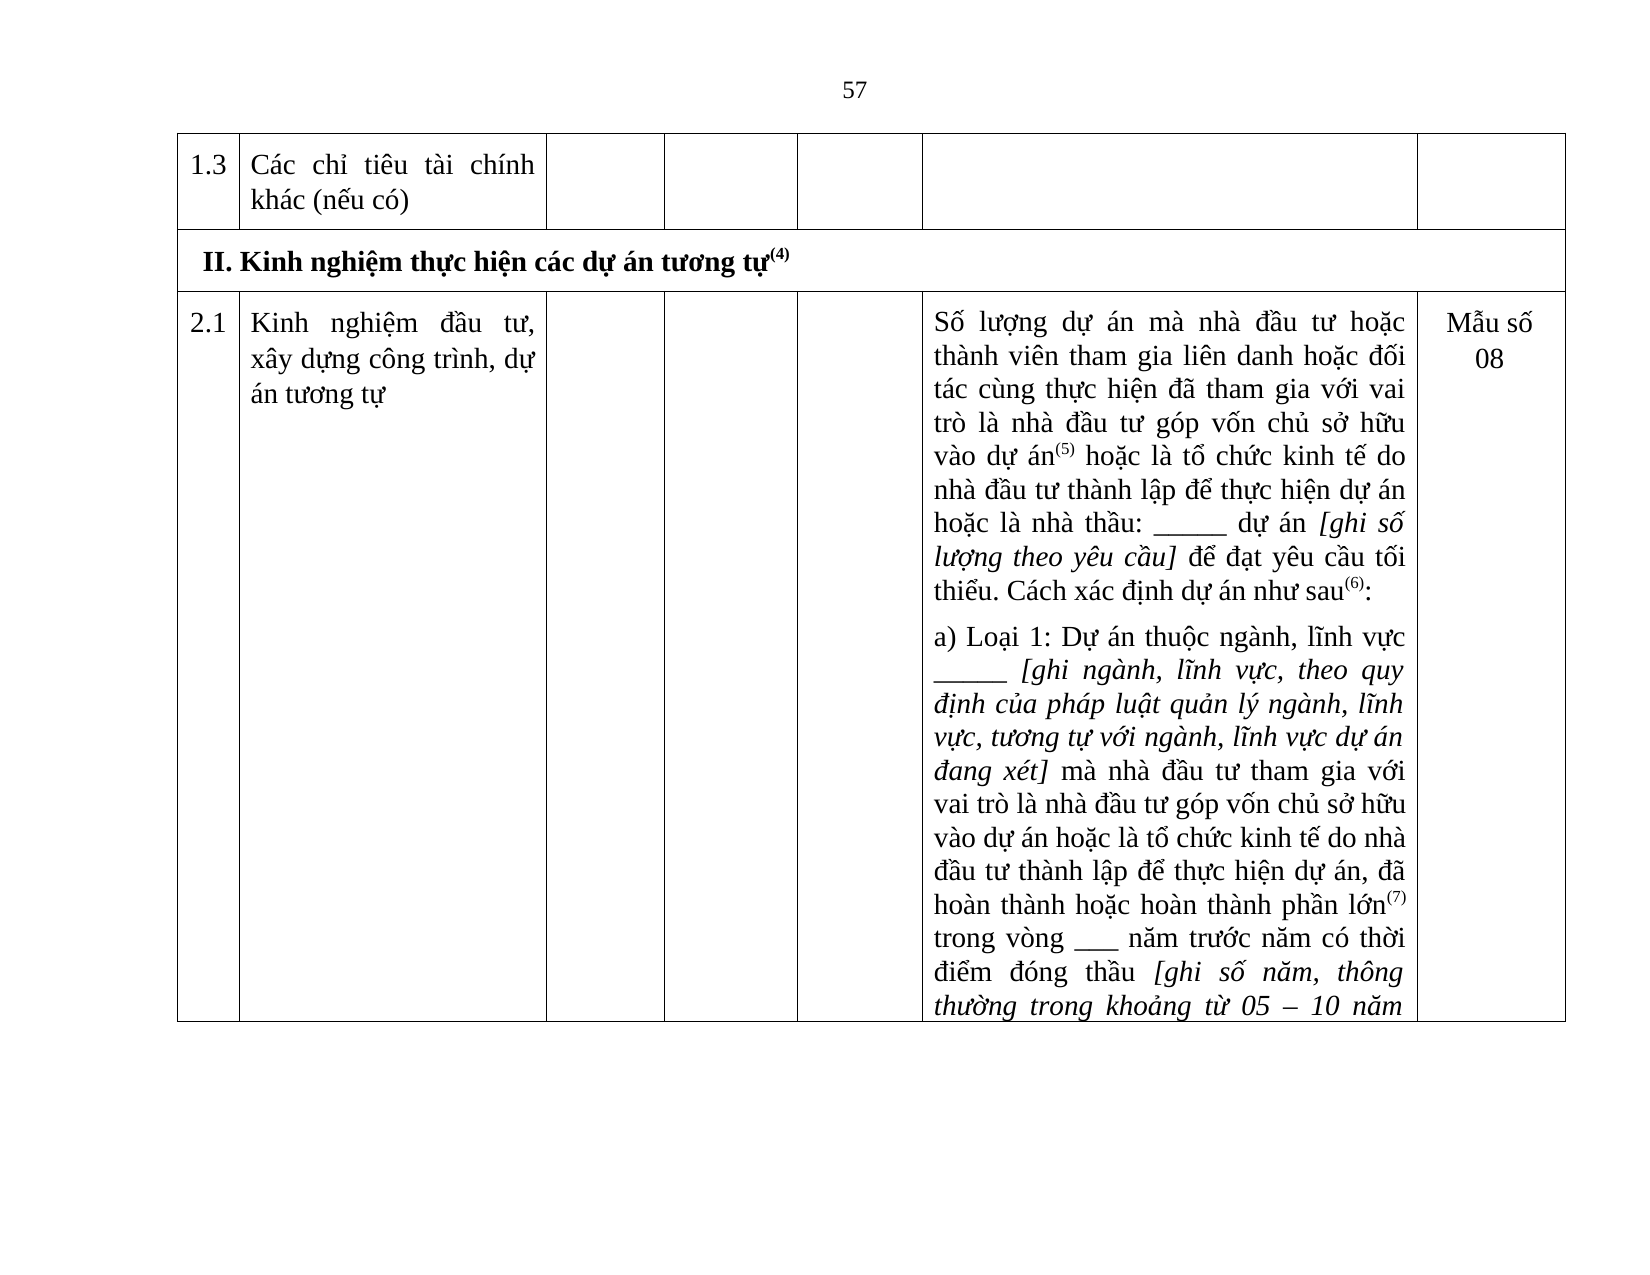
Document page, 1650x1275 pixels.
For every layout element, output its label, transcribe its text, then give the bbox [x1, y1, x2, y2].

table_cell [547, 292, 664, 1021]
table_cell [1418, 134, 1565, 229]
table_cell Các chỉ tiêu tài chính khác (nếu có) [240, 134, 546, 229]
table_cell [240, 292, 546, 1021]
table_cell [798, 292, 922, 1021]
table_cell [665, 134, 797, 229]
table_cell [798, 134, 922, 229]
table_cell Mẫu số 08 [1418, 292, 1565, 1021]
table_cell [923, 134, 1417, 229]
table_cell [923, 292, 1417, 1021]
table_cell 1.3 [178, 134, 239, 229]
table_cell [665, 292, 797, 1021]
table_cell [547, 134, 664, 229]
table_cell 2.1 [178, 292, 239, 1021]
table_cell II. Kinh nghiệm thực hiện các dự án tương tự(4) [178, 230, 1565, 291]
